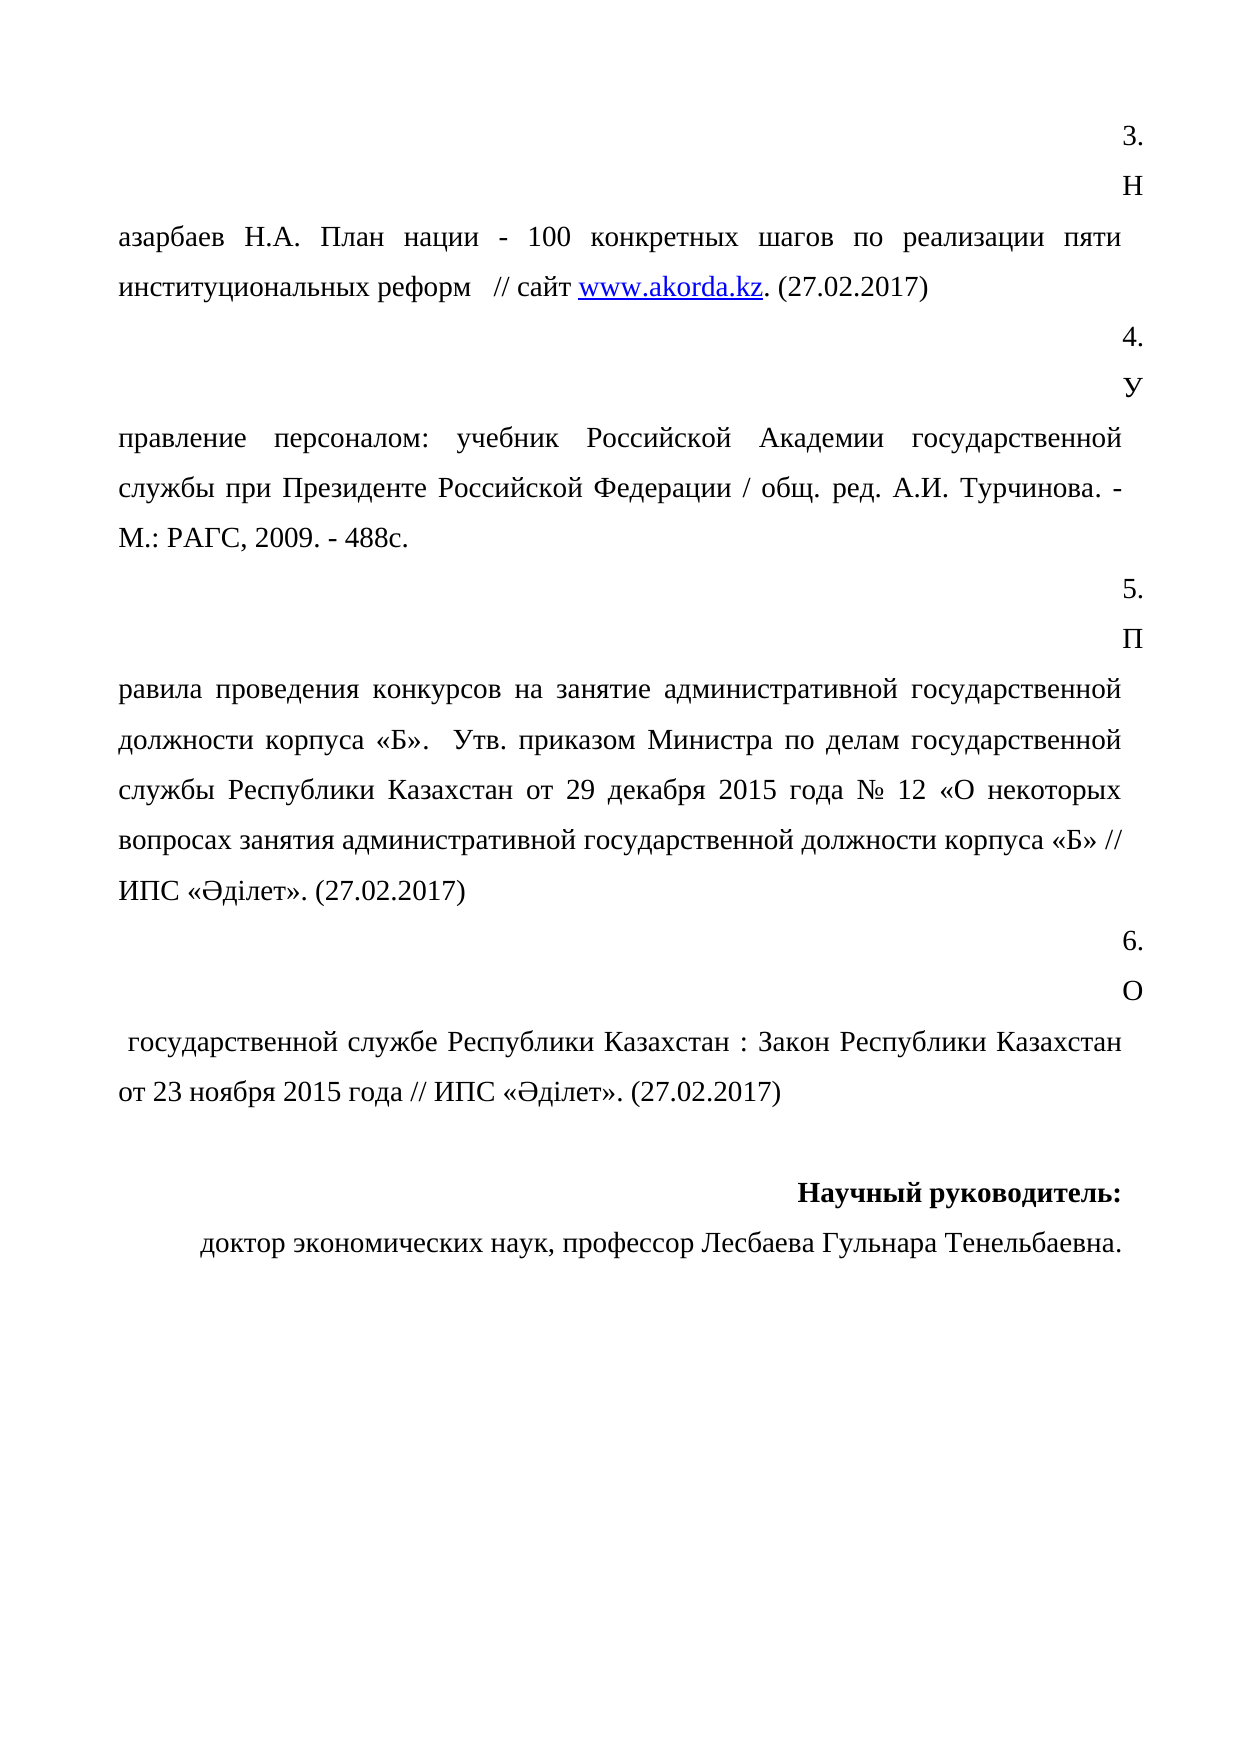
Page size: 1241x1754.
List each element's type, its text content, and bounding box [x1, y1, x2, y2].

list Правила проведения конкурсов на занятие административной государственной должности корпуса «Б». Утв. приказом Министра по делам государственной службы Республики Казахстан от 29 декабря 2015 года № 12 «О некоторых вопросах занятия административной государственной должности корпуса «Б» // ИПС «Әділет». (27.02.2017) [118, 571, 1122, 906]
list Управление персоналом: учебник Российской Академии государственной службы при Президенте Российской Федерации / общ. ред. А.И. Турчинова. - М.: РАГС, 2009. - 488с. [118, 319, 1122, 554]
text доктор экономических наук, профессор Лесбаева Гульнара Тенельбаевна. [118, 1225, 1122, 1258]
list Назарбаев Н.А. План нации - 100 конкретных шагов по реализации пяти институциональных реформ // сайт www.akorda.kz. (27.02.2017) [118, 118, 1122, 303]
text Научный руководитель: [118, 1175, 1122, 1208]
list О государственной службе Республики Казахстан : Закон Республики Казахстан от 23 ноября 2015 года // ИПС «Әділет». (27.02.2017) [118, 923, 1122, 1108]
